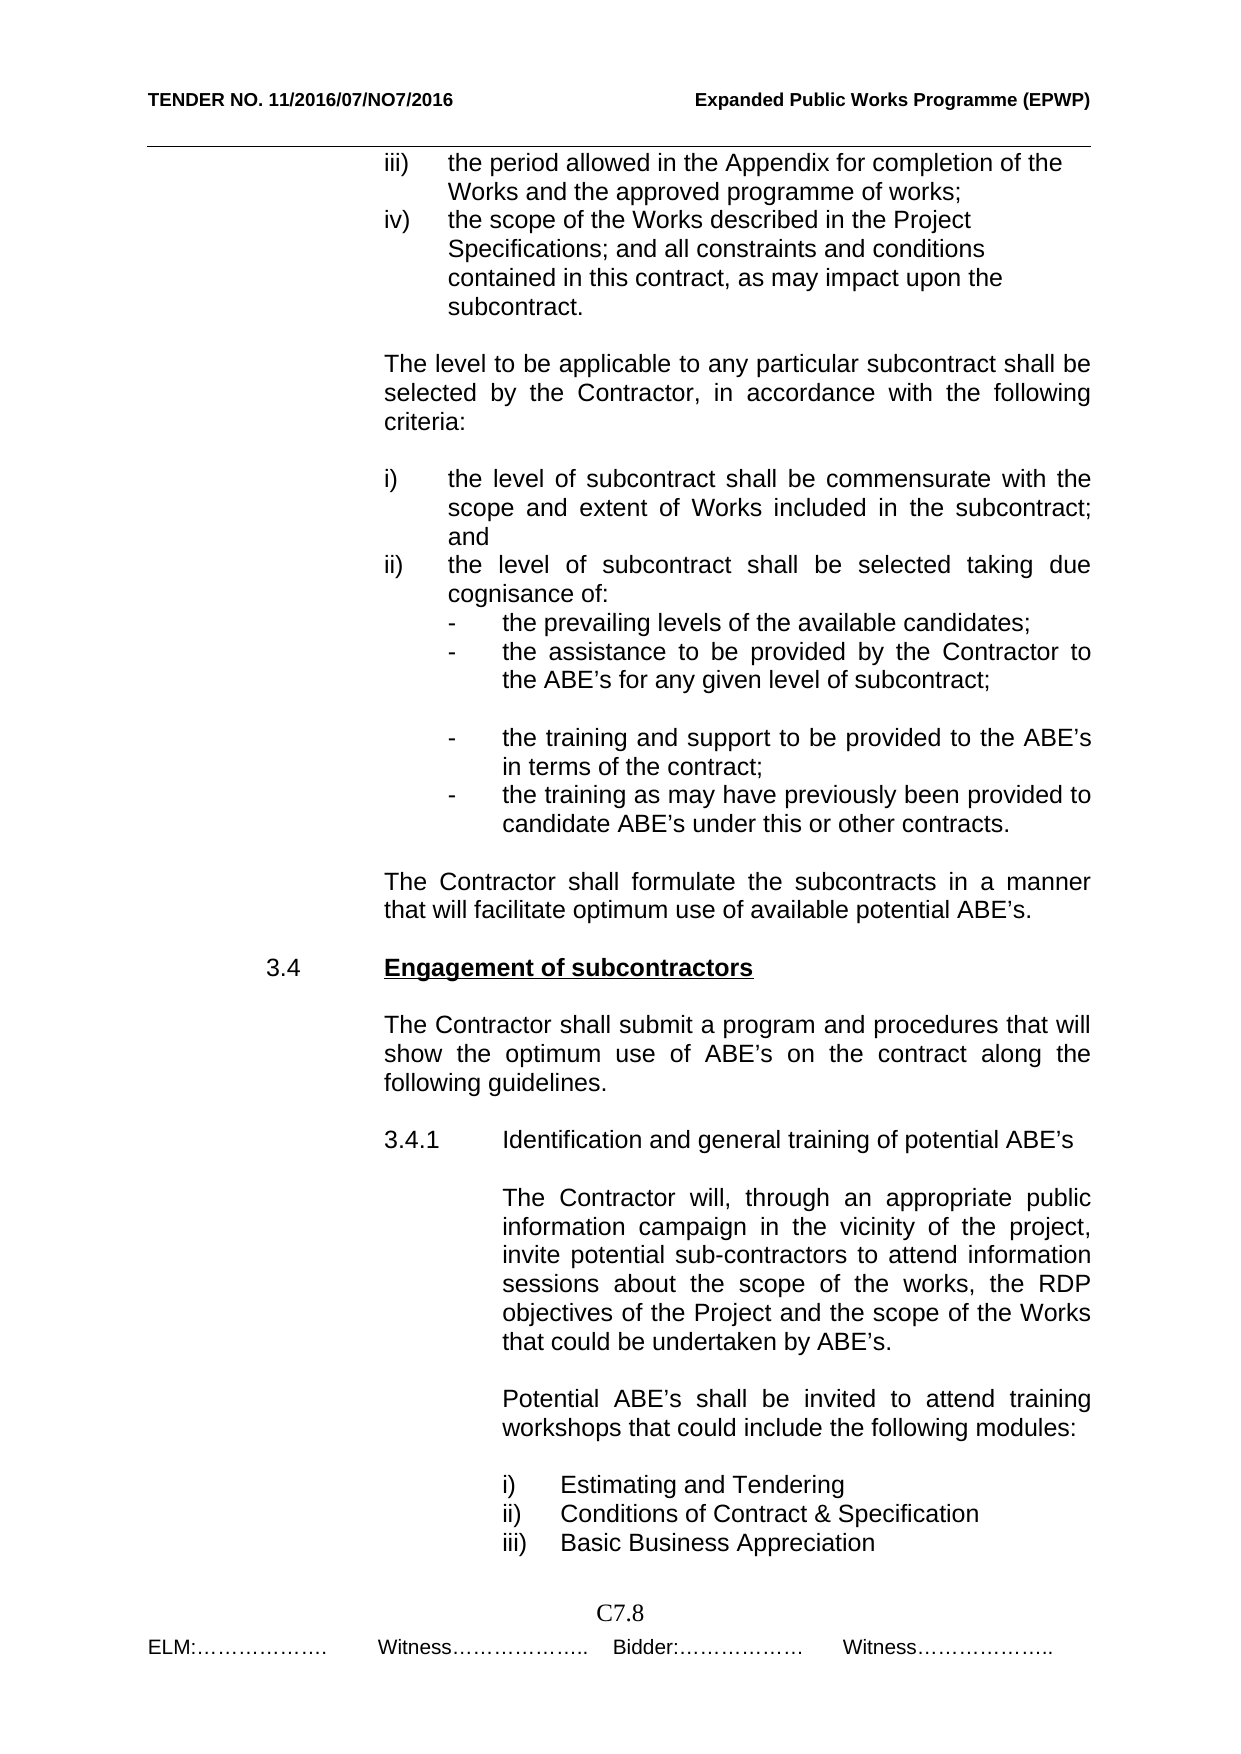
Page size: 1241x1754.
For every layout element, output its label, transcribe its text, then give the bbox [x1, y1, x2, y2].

text The Contractor shall formulate the subcontracts in a manner that will facilitate optimum use of available potential ABE’s. [384, 866, 1092, 924]
text ii) the level of subcontract shall be selected taking due cognisance of: [384, 550, 1092, 608]
text iii) the period allowed in the Appendix for completion of the Works and the approved programme of works; [384, 148, 1092, 205]
text i) Estimating and Tendering [384, 1470, 1092, 1499]
text iii) Basic Business Appreciation [384, 1528, 1092, 1556]
text 3.4.1 Identification and general training of potential ABE’s [384, 1125, 1092, 1154]
text Potential ABE’s shall be invited to attend training workshops that could include the following modules: [502, 1384, 1092, 1441]
text The level to be applicable to any particular subcontract shall be selected by the Contractor, in accordance with the following criteria: [384, 349, 1092, 435]
text - the training and support to be provided to the ABE’s in terms of the contract; [384, 723, 1092, 780]
text iv) the scope of the Works described in the Project Specifications; and all constraints and conditions contained in this contract, as may impact upon the subcontract. [384, 205, 1092, 320]
text The Contractor shall submit a program and procedures that will show the optimum use of ABE’s on the contract along the following guidelines. [384, 1010, 1092, 1096]
text ii) Conditions of Contract & Specification [384, 1499, 1092, 1528]
text - the prevailing levels of the available candidates; [384, 608, 1092, 636]
text The Contractor will, through an appropriate public information campaign in the vicinity of the project, invite potential sub-contractors to attend information sessions about the scope of the works, the RDP objectives of the Project and the scope of the Works that could be undertaken by ABE’s. [502, 1183, 1092, 1355]
text 3.4 Engagement of subcontractors [266, 953, 1092, 981]
text i) the level of subcontract shall be commensurate with the scope and extent of Works included in the subcontract; and [384, 464, 1092, 550]
text - the training as may have previously been provided to candidate ABE’s under this or other contracts. [384, 780, 1092, 838]
text - the assistance to be provided by the Contractor to the ABE’s for any given level of subcontract; [384, 636, 1092, 694]
